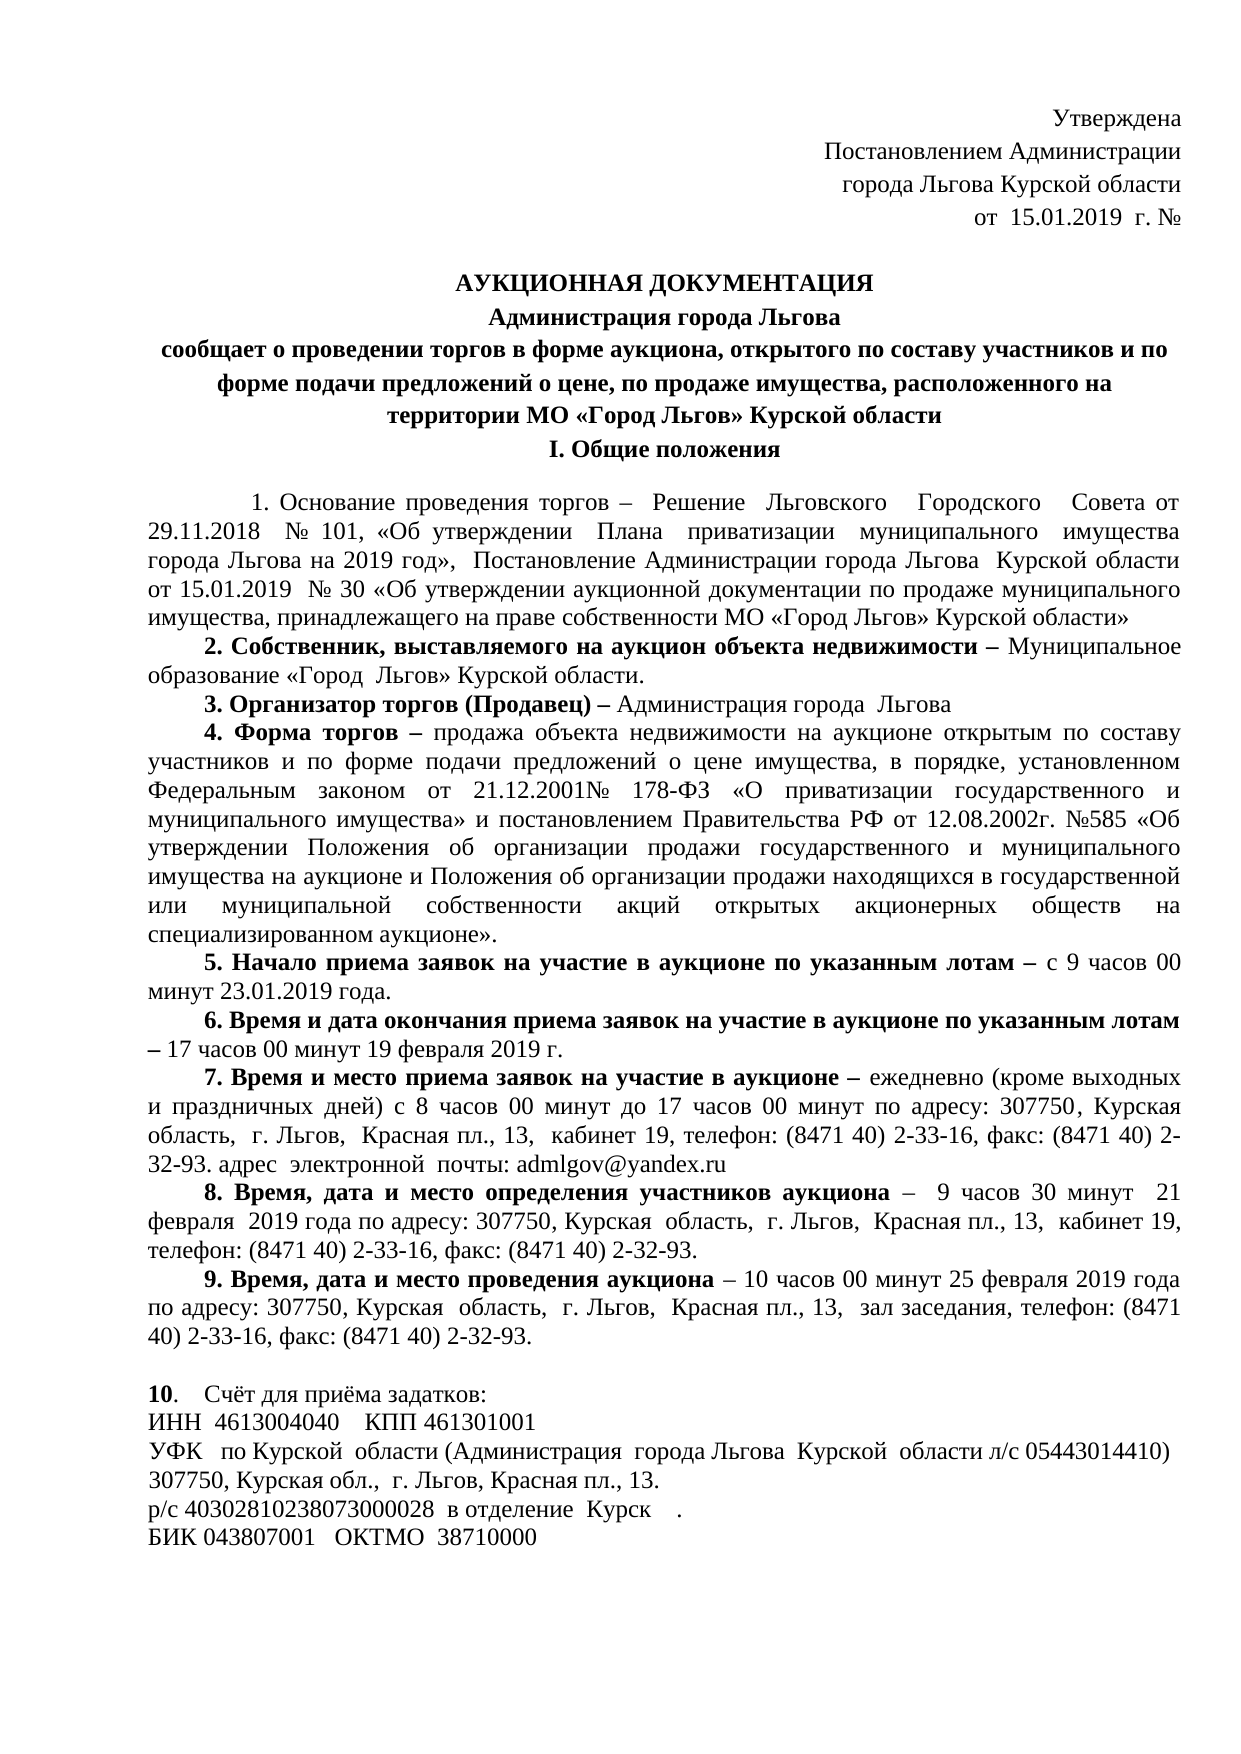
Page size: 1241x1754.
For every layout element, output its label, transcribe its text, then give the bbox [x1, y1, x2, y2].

text Постановлением Администрации [148, 136, 1181, 165]
text Администрация города Льгова [148, 302, 1181, 330]
text 9. Время, дата и место проведения аукциона – 10 часов 00 минут 25 февраля 2019 года по адресу: 307750, Курская область, г. Льгов, Красная пл., 13, зал заседания, телефон: (8471 40) 2-33-16, факс: (8471 40) 2-32-93. [148, 1264, 1181, 1350]
text УФК по Курской области (Администрация города Льгова Курской области л/с 05443014410) [148, 1436, 1181, 1465]
text 1. Основание проведения торгов – Решение Льговского Городского Совета от 29.11.2018 № 101, «Об утверждении Плана приватизации муниципального имущества города Льгова на 2019 год», Постановление Администрации города Льгова Курской области от 15.01.2019 № 30 «Об утверждении аукционной документации по продаже муниципального имущества, принадлежащего на праве собственности МО «Город Льгов» Курской области» [148, 487, 1181, 631]
text от 15.01.2019 г. № [148, 202, 1181, 231]
text 5. Начало приема заявок на участие в аукционе по указанным лотам – с 9 часов 00 минут 23.01.2019 года. [148, 947, 1181, 1005]
text Утверждена [148, 103, 1181, 132]
text ИНН 4613004040 КПП 461301001 [148, 1407, 901, 1436]
text 3. Организатор торгов (Продавец) – Администрация города Льгова [148, 689, 1181, 717]
text БИК 043807001 ОКТМО 38710000 [148, 1522, 901, 1551]
text 4. Форма торгов – продажа объекта недвижимости на аукционе открытым по составу участников и по форме подачи предложений о цене имущества, в порядке, установленном Федеральным законом от 21.12.2001№ 178-ФЗ «О приватизации государственного и муниципального имущества» и постановлением Правительства РФ от 12.08.2002г. №585 «Об утверждении Положения об организации продажи государственного и муниципального имущества на аукционе и Положения об организации продажи находящихся в государственной или муниципальной собственности акций открытых акционерных обществ на специализированном аукционе». [148, 717, 1181, 947]
text I. Общие положения [148, 434, 1181, 462]
text 7. Время и место приема заявок на участие в аукционе – ежедневно (кроме выходных и праздничных дней) с 8 часов 00 минут до 17 часов 00 минут по адресу: 307750, Курская область, г. Льгов, Красная пл., 13, кабинет 19, телефон: (8471 40) 2-33-16, факс: (8471 40) 2-32-93. адрес электронной почты: admlgov@yandex.ru [148, 1062, 1181, 1177]
text 10. Счёт для приёма задатков: [148, 1379, 901, 1407]
text 6. Время и дата окончания приема заявок на участие в аукционе по указанным лотам – 17 часов 00 минут 19 февраля 2019 г. [148, 1005, 1181, 1062]
text города Льгова Курской области [148, 169, 1181, 198]
text 307750, Курская обл., г. Льгов, Красная пл., 13. [148, 1465, 1181, 1494]
text р/с 40302810238073000028 в отделение Курск . [148, 1494, 1181, 1522]
text АУКЦИОННАЯ ДОКУМЕНТАЦИЯ [148, 268, 1181, 297]
text сообщает о проведении торгов в форме аукциона, открытого по составу участников и по форме подачи предложений о цене, по продаже имущества, расположенного на территории МО «Город Льгов» Курской области [148, 334, 1181, 429]
text 2. Собственник, выставляемого на аукцион объекта недвижимости – Муниципальное образование «Город Льгов» Курской области. [148, 631, 1181, 689]
text 8. Время, дата и место определения участников аукциона – 9 часов 30 минут 21 февраля 2019 года по адресу: 307750, Курская область, г. Льгов, Красная пл., 13, кабинет 19, телефон: (8471 40) 2-33-16, факс: (8471 40) 2-32-93. [148, 1177, 1181, 1264]
